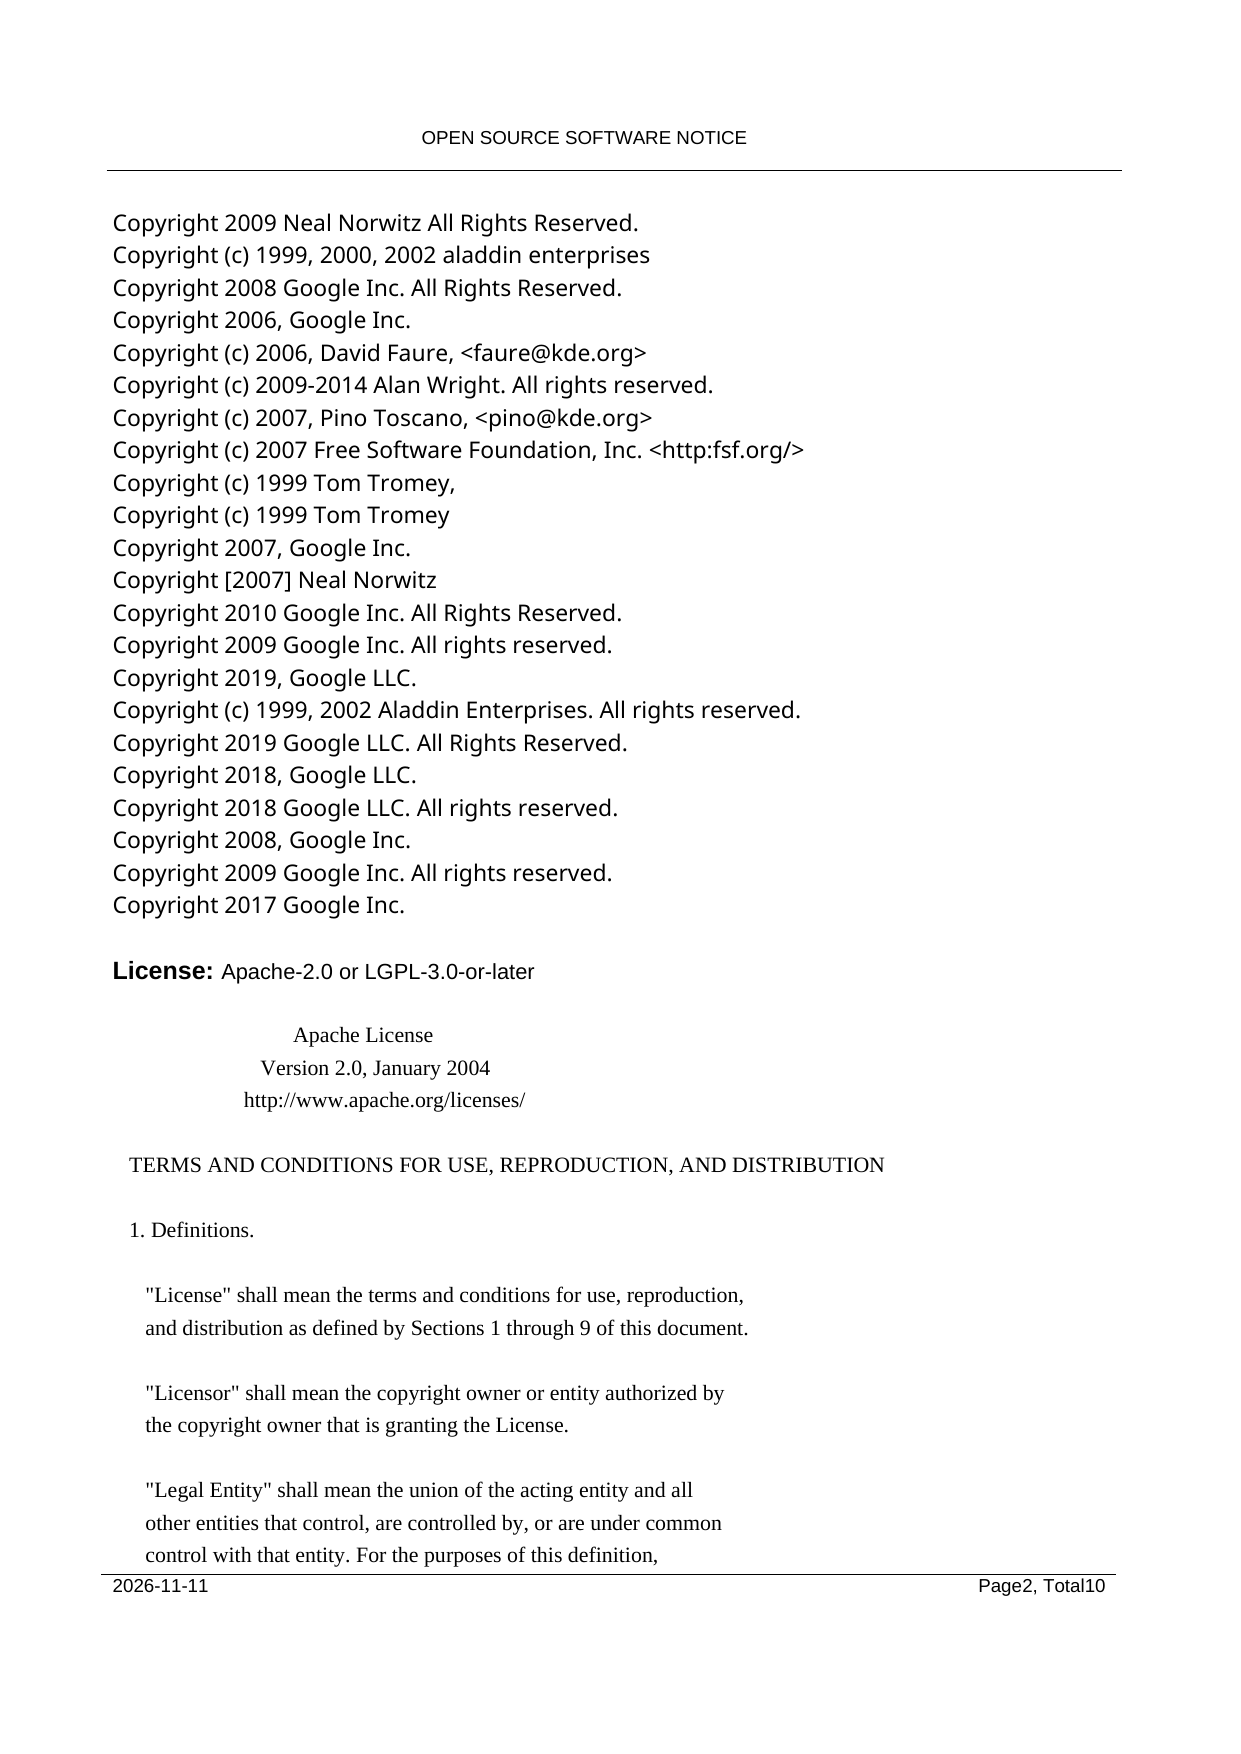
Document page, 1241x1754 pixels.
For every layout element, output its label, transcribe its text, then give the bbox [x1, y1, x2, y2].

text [112, 986, 1128, 1571]
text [112, 206, 1128, 954]
text License: Apache-2.0 or LGPL-3.0-or-later [112, 954, 1128, 986]
